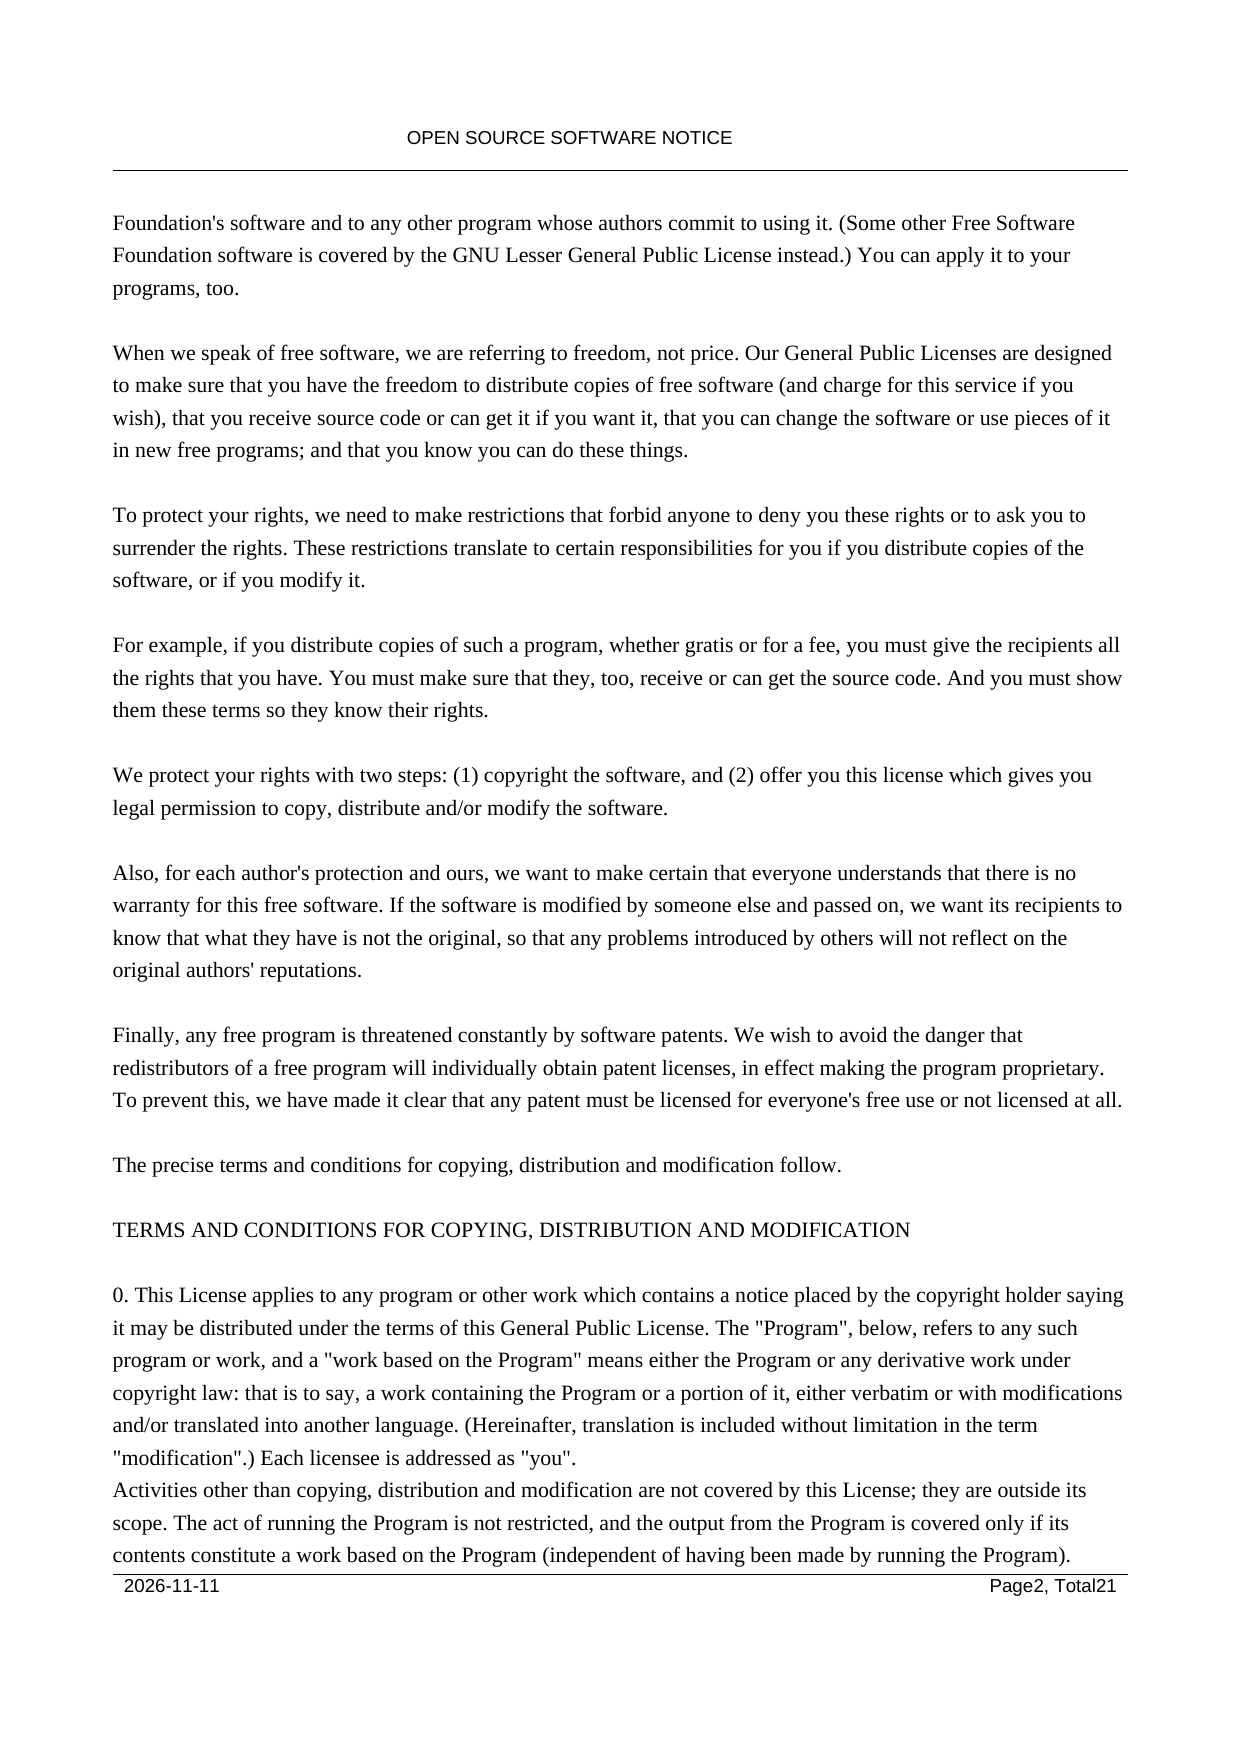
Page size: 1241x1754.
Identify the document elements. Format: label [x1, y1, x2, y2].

text [112, 206, 1128, 1571]
